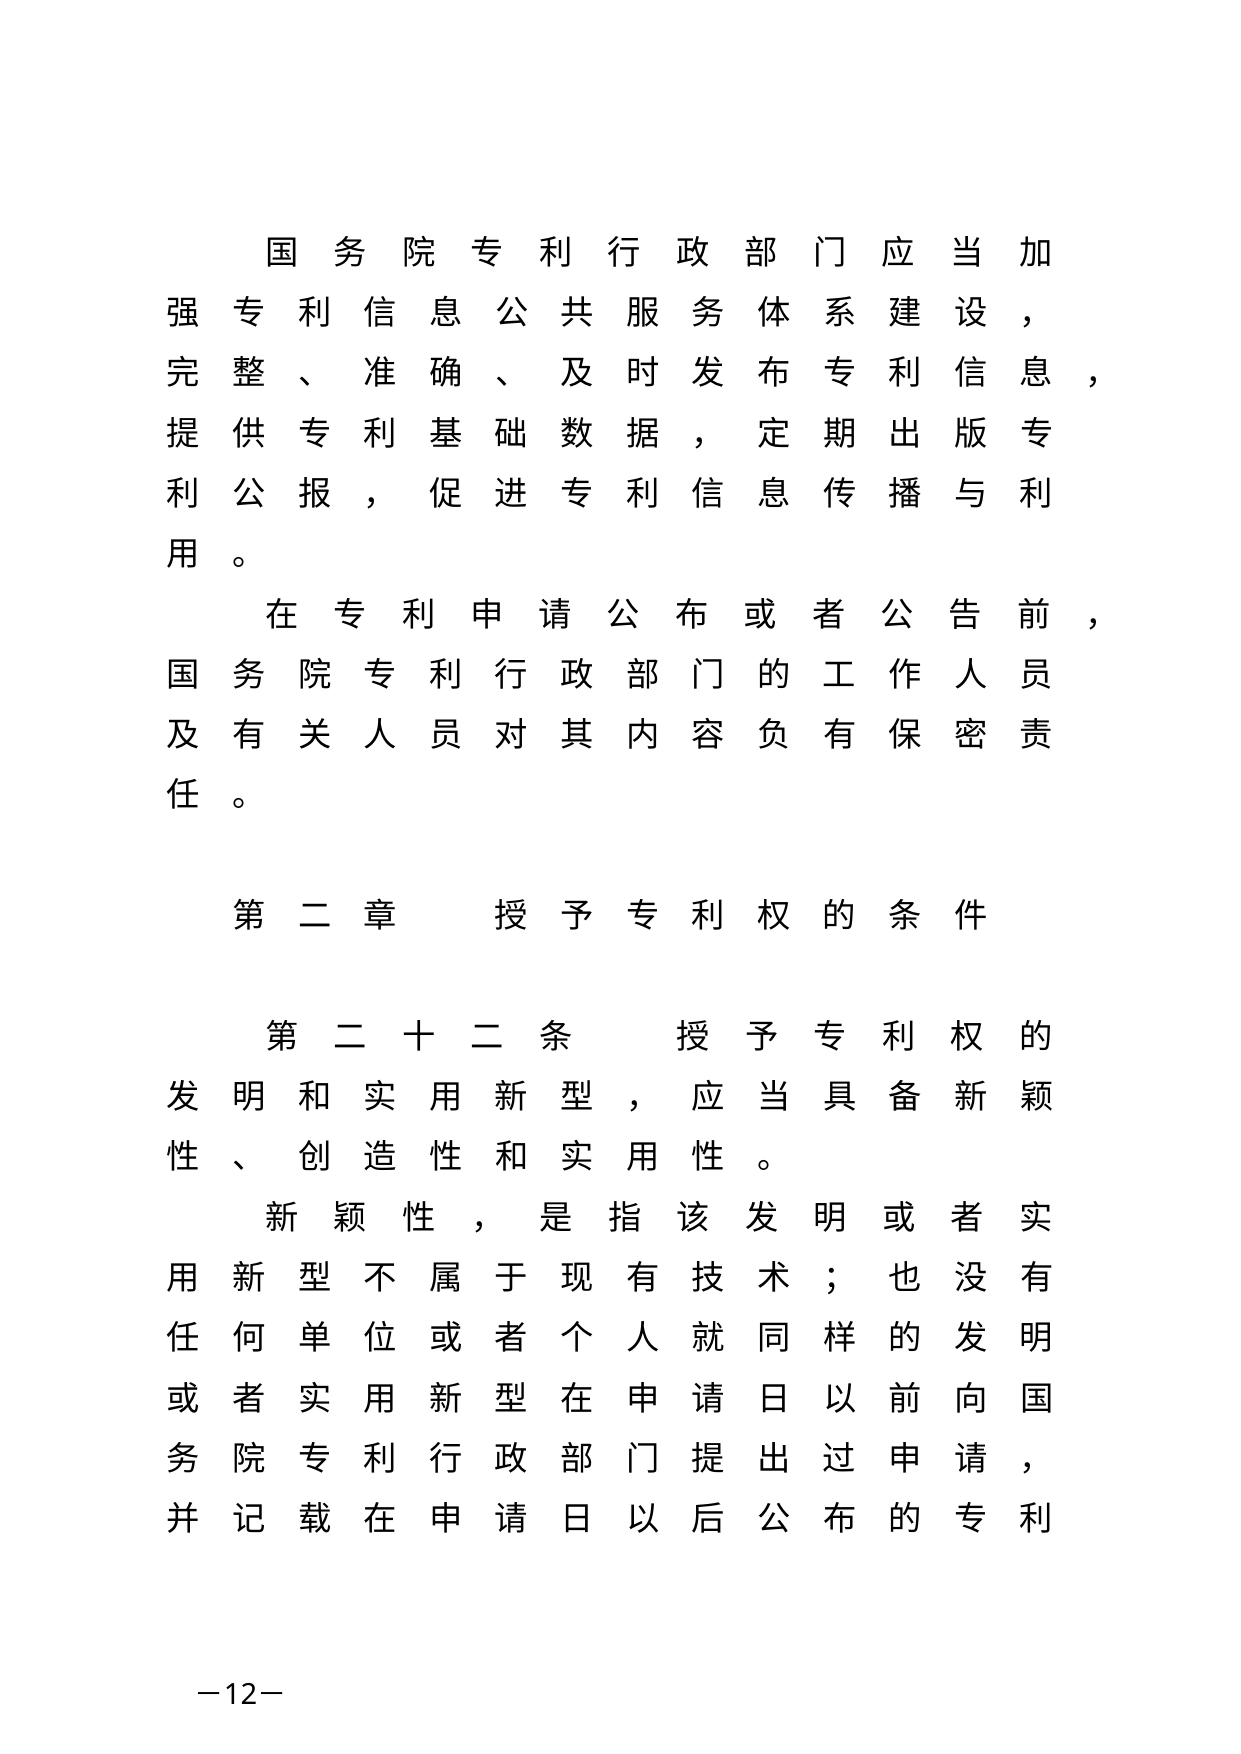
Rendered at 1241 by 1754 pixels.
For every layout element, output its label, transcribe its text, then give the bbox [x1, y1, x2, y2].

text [167, 1184, 1085, 1546]
text 第二章 授予专利权的条件 [167, 883, 1085, 943]
text 在专利申请公布或者公告前，国务院专利行政部门的工作人员及有关人员对其内容负有保密责任。 [167, 581, 1085, 822]
text 国务院专利行政部门应当加强专利信息公共服务体系建设，完整、准确、及时发布专利信息，提供专利基础数据，定期出版专利公报，促进专利信息传播与利用。 [167, 219, 1085, 581]
text 第二十二条 授予专利权的发明和实用新型，应当具备新颖性、创造性和实用性。 [167, 1003, 1085, 1184]
